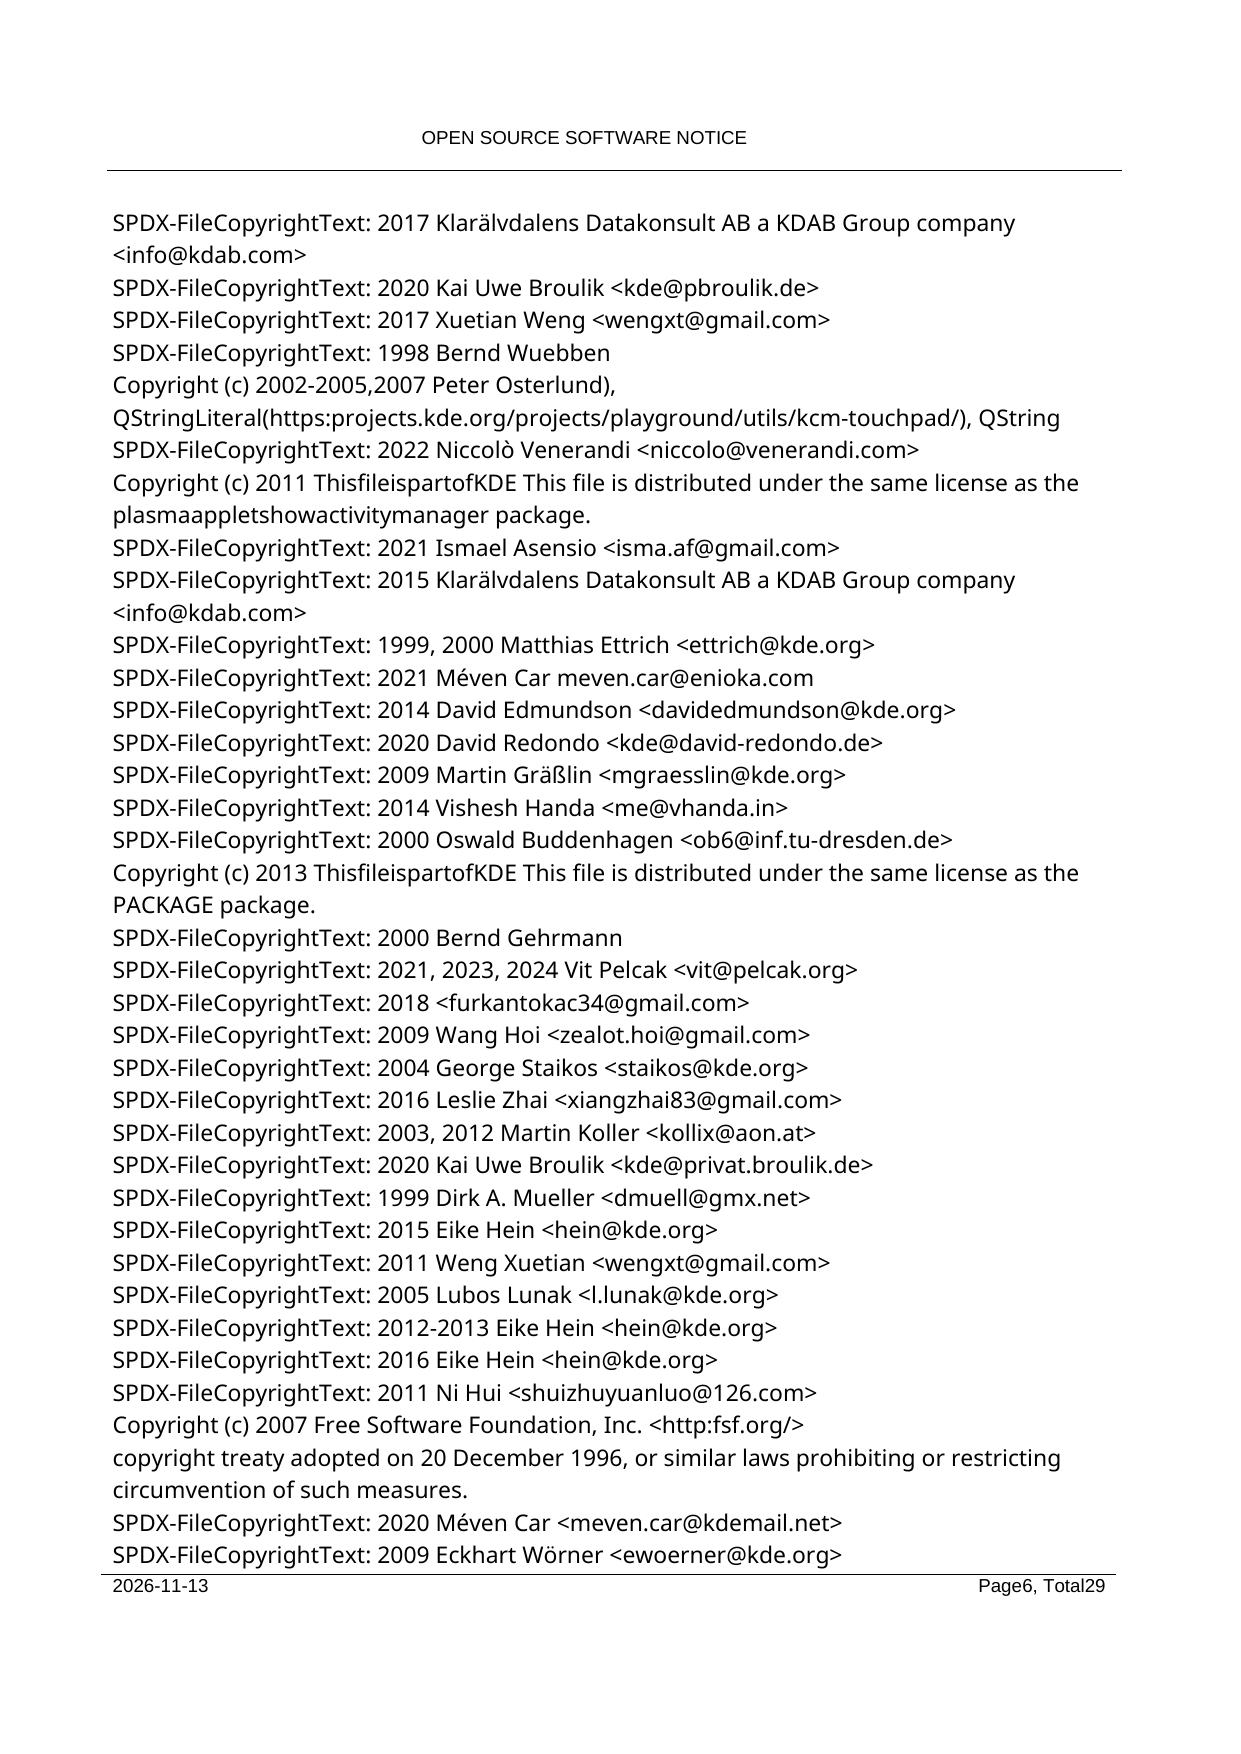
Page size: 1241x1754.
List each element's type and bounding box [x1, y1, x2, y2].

text [112, 206, 1128, 1571]
